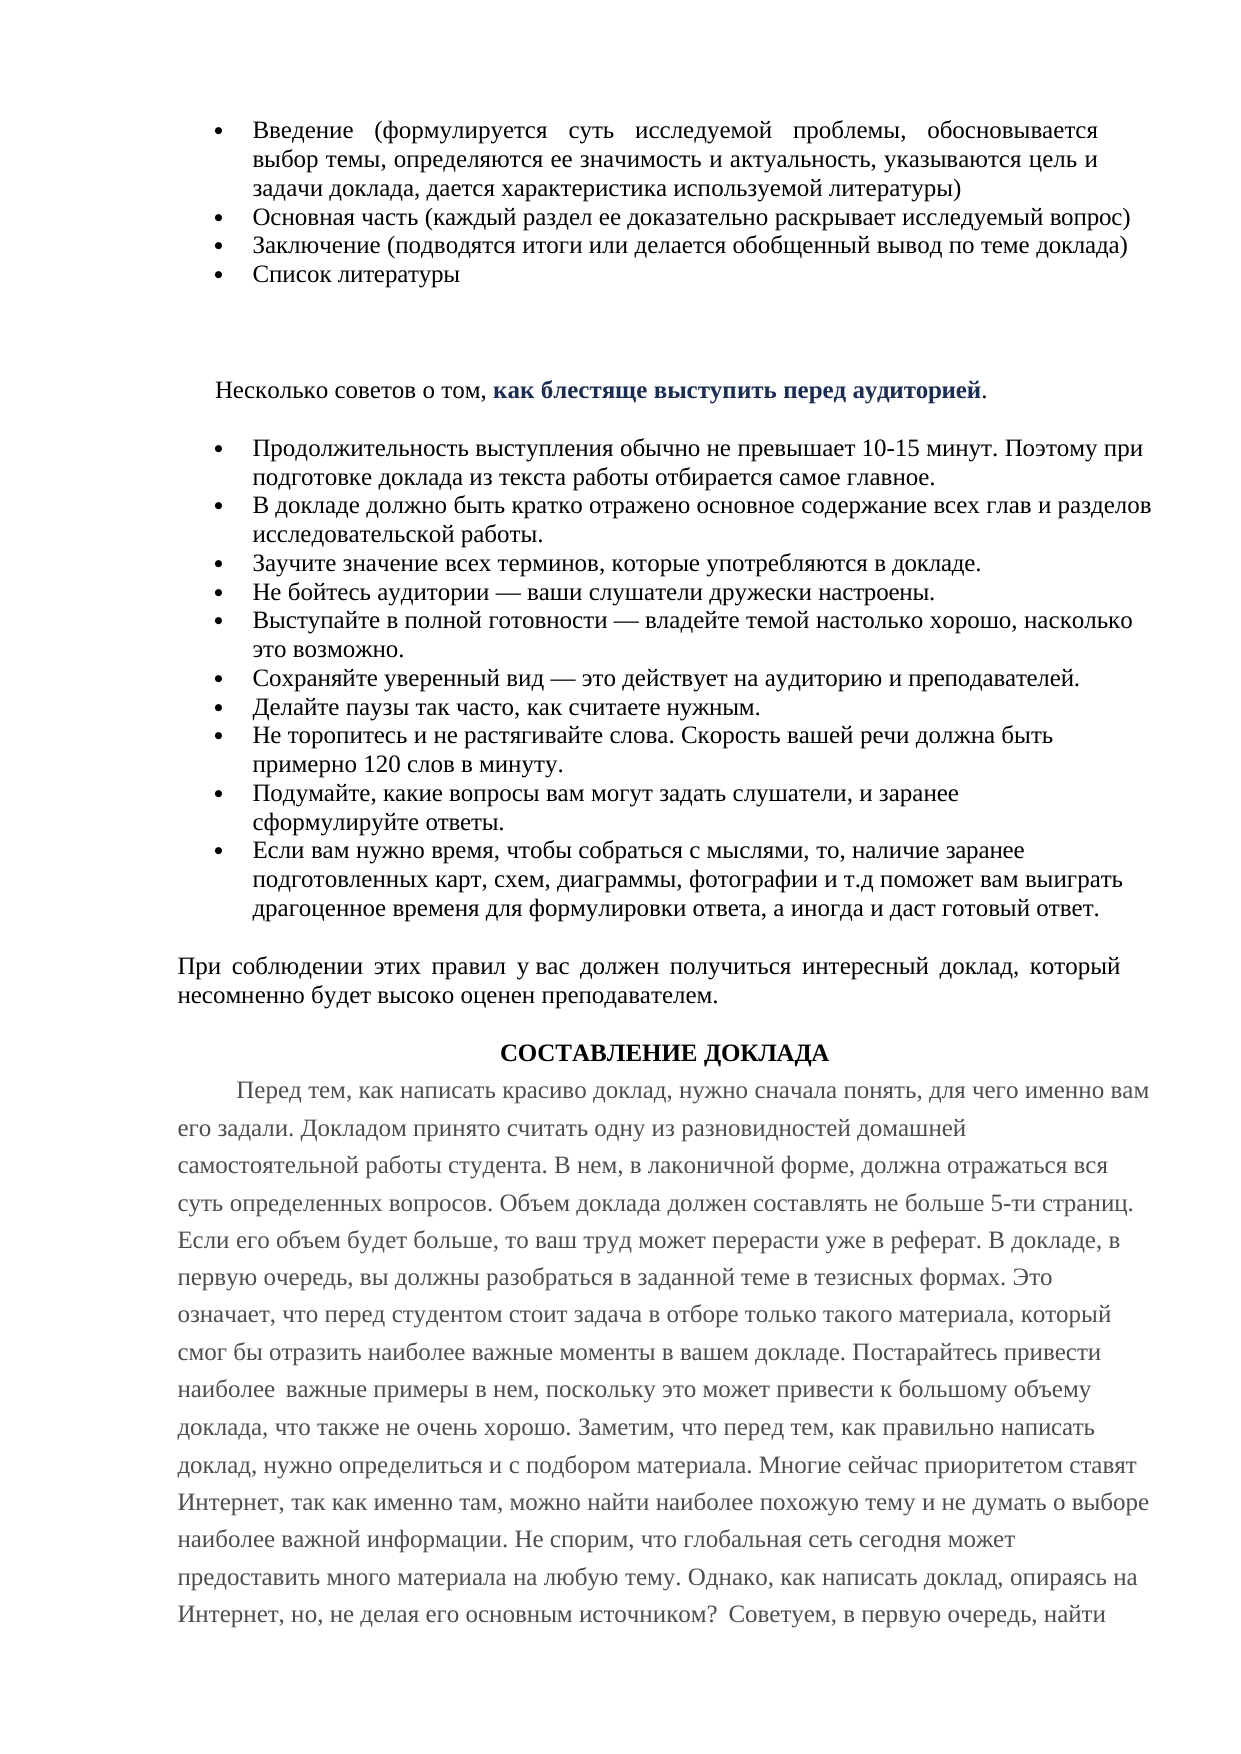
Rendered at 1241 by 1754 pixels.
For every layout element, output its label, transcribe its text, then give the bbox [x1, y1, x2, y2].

list Если вам нужно время, чтобы собраться с мыслями, то, наличие заранее [215, 835, 1232, 864]
text самостоятельной работы студента. В нем, в лаконичной форме, должна отражаться вся суть определенных вопросов. Объем доклада должен составлять не больше 5-ти страниц. Если его объем будет больше, то ваш труд может перерасти уже в реферат. В докладе, в первую очередь, вы должны разобраться в заданной теме в тезисных формах. Это означает, что перед студентом стоит задача в отборе только такого материала, который смог бы отразить наиболее важные моменты в вашем докладе. Постарайтесь привести наиболее важные примеры в нем, поскольку это может привести к большому объему [177, 1150, 1149, 1403]
text предоставить много материала на любую тему. Однако, как написать доклад, опираясь на Интернет, но, не делая его основным источником? Советуем, в первую очередь, найти [177, 1562, 1232, 1628]
text При соблюдении этих правил у вас должен получиться интересный доклад, который несомненно будет высоко оценен преподавателем. [177, 951, 1232, 1008]
text Несколько советов о том, как блестяще выступить перед аудиторией. [215, 375, 1232, 404]
list Введение (формулируется суть исследуемой проблемы, обосновывается выбор темы, определяются ее значимость и актуальность, указываются цель и задачи доклада, дается характеристика используемой литературы) [215, 115, 1098, 201]
list Основная часть (каждый раздел ее доказательно раскрывает исследуемый вопрос) [215, 202, 1232, 230]
text подготовленных карт, схем, диаграммы, фотографии и т.д поможет вам выиграть драгоценное временя для формулировки ответа, а иногда и даст готовый ответ. [252, 864, 1232, 922]
text Перед тем, как написать красиво доклад, нужно сначала понять, для чего именно вам его задали. Докладом принято считать одну из разновидностей домашней [177, 1075, 1149, 1141]
list Не бойтесь аудитории — ваши слушатели дружески настроены. [215, 577, 1232, 605]
list Список литературы [215, 259, 1232, 288]
list Сохраняйте уверенный вид — это действует на аудиторию и преподавателей. [215, 663, 1232, 692]
list Выступайте в полной готовности — владейте темой настолько хорошо, насколько это возможно. [215, 605, 1133, 663]
list Заключение (подводятся итоги или делается обобщенный вывод по теме доклада) [215, 230, 1232, 259]
text доклада, что также не очень хорошо. Заметим, что перед тем, как правильно написать [177, 1412, 1232, 1441]
list В докладе должно быть кратко отражено основное содержание всех глав и разделов исследовательской работы. [215, 490, 1152, 548]
list Подумайте, какие вопросы вам могут задать слушатели, и заранее сформулируйте ответы. [215, 778, 1132, 835]
list Не торопитесь и не растягивайте слова. Скорость вашей речи должна быть примерно 120 слов в минуту. [215, 720, 1053, 778]
list Делайте паузы так часто, как считаете нужным. [215, 692, 1232, 720]
subtitle СОСТАВЛЕНИЕ ДОКЛАДА [264, 1038, 1066, 1067]
text доклад, нужно определиться и с подбором материала. Многие сейчас приоритетом ставят Интернет, так как именно там, можно найти наиболее похожую тему и не думать о выборе наиболее важной информации. Не спорим, что глобальная сеть сегодня может [177, 1450, 1232, 1553]
list Заучите значение всех терминов, которые употребляются в докладе. [215, 548, 1232, 577]
list Продолжительность выступления обычно не превышает 10-15 минут. Поэтому при подготовке доклада из текста работы отбирается самое главное. [215, 433, 1143, 490]
